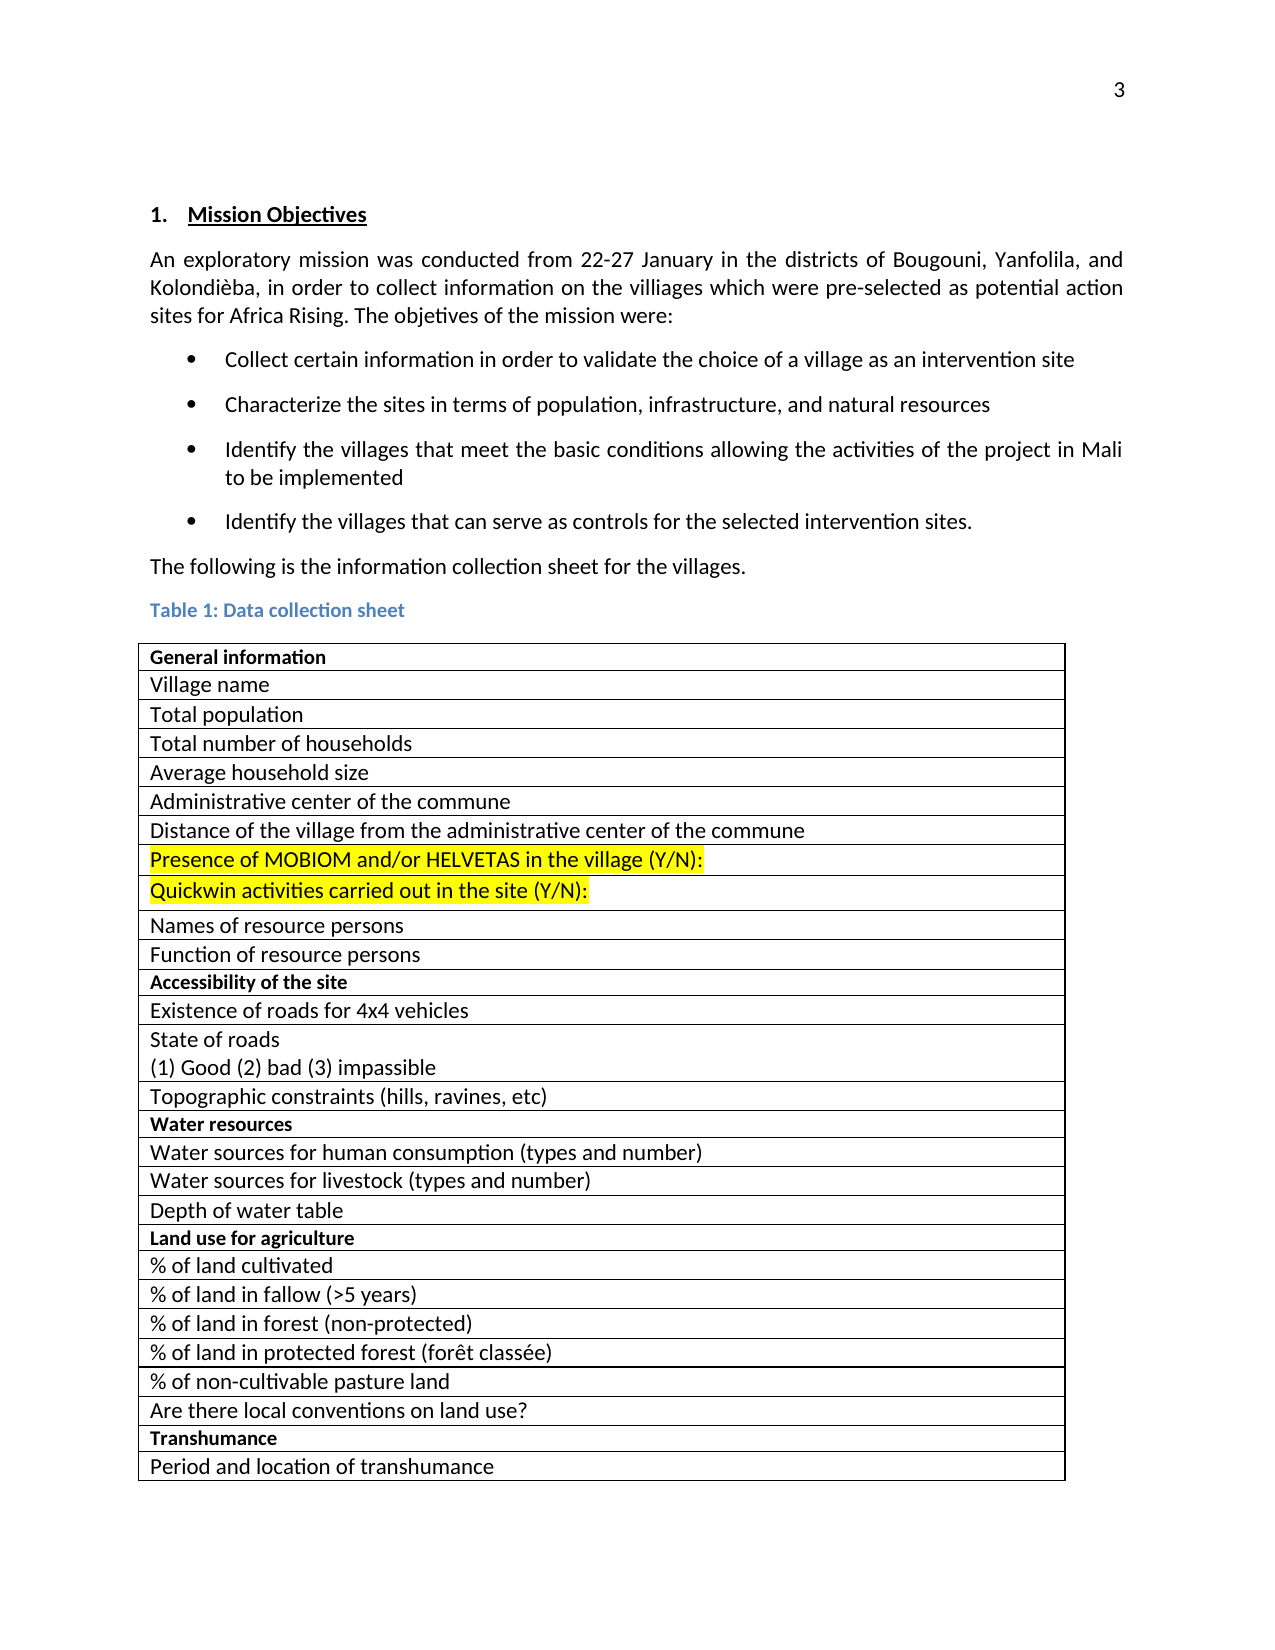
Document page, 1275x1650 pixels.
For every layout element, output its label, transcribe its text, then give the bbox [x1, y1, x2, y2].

table_cell Depth of water table [139, 1196, 1064, 1224]
list Identify the villages that can serve as controls for the selected intervention sites. [187, 507, 1125, 536]
table_cell Total number of households [139, 729, 1064, 757]
table_cell Function of resource persons [139, 940, 1064, 968]
table_cell % of non-cultivable pasture land [139, 1368, 1064, 1396]
text The following is the information collection sheet for the villages. [150, 552, 1125, 580]
table_cell Topographic constraints (hills, ravines, etc) [139, 1082, 1064, 1110]
table_cell % of land in fallow (>5 years) [139, 1280, 1064, 1308]
table_cell Transhumance [139, 1426, 1064, 1451]
table_cell Administrative center of the commune [139, 787, 1064, 815]
table_cell Are there local conventions on land use? [139, 1397, 1064, 1424]
table_cell Distance of the village from the administrative center of the commune [139, 816, 1064, 844]
list Characterize the sites in terms of population, infrastructure, and natural resources [187, 390, 1125, 418]
table_cell % of land in forest (non-protected) [139, 1309, 1064, 1337]
table_cell Quickwin activities carried out in the site (Y/N): [139, 876, 1064, 910]
table_cell % of land in protected forest (forêt classée) [139, 1339, 1064, 1366]
table_cell Names of resource persons [139, 911, 1064, 939]
table_cell Presence of MOBIOM and/or HELVETAS in the village (Y/N): [139, 845, 1064, 875]
list Collect certain information in order to validate the choice of a village as an intervention site [187, 345, 1125, 373]
list Identify the villages that meet the basic conditions allowing the activities of the project in Mali to be implemented [187, 435, 1125, 491]
table_cell State of roads (1) Good (2) bad (3) impassible [139, 1025, 1064, 1081]
table_header General information [139, 644, 1064, 669]
table_cell Water sources for human consumption (types and number) [139, 1138, 1064, 1166]
table_cell Accessibility of the site [139, 970, 1064, 995]
table_cell Average household size [139, 758, 1064, 786]
table_cell Water sources for livestock (types and number) [139, 1167, 1064, 1195]
table_cell Land use for agriculture [139, 1225, 1064, 1250]
table_cell Village name [139, 671, 1064, 699]
table_cell Total population [139, 700, 1064, 728]
subtitle Mission Objectives [150, 200, 1125, 228]
text An exploratory mission was conducted from 22-27 January in the districts of Bougouni, Yanfolila, and Kolondièba, in order to collect information on the villiages which were pre-selected as potential action sites for Africa Rising. The objetives of the mission were: [150, 245, 1125, 329]
table_cell % of land cultivated [139, 1251, 1064, 1279]
table_cell Water resources [139, 1111, 1064, 1137]
table_cell Existence of roads for 4x4 vehicles [139, 996, 1064, 1024]
table_cell Period and location of transhumance [139, 1452, 1064, 1480]
text Table 1: Data collection sheet [150, 597, 1125, 622]
